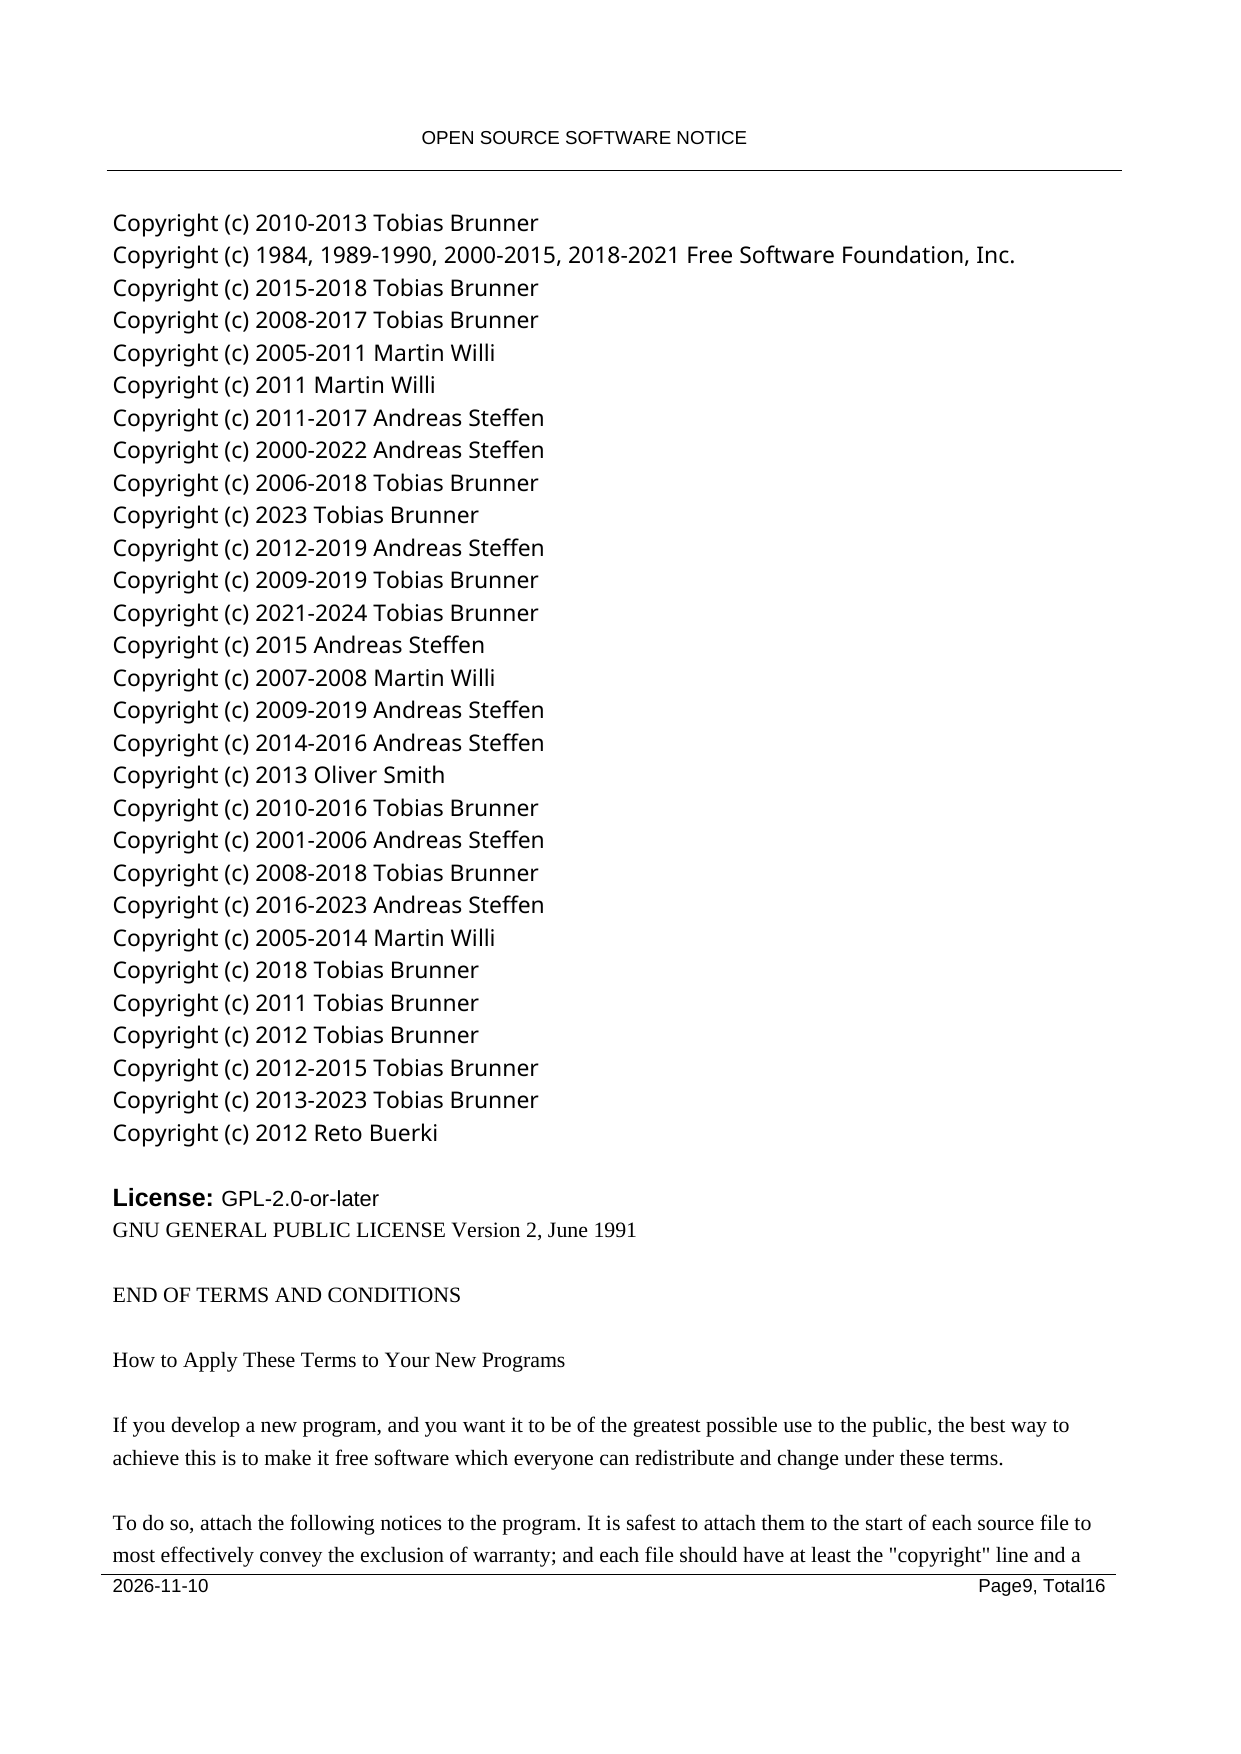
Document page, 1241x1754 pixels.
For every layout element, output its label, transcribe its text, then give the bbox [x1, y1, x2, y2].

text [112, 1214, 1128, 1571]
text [112, 206, 1128, 1181]
text License: GPL-2.0-or-later [112, 1181, 1128, 1214]
